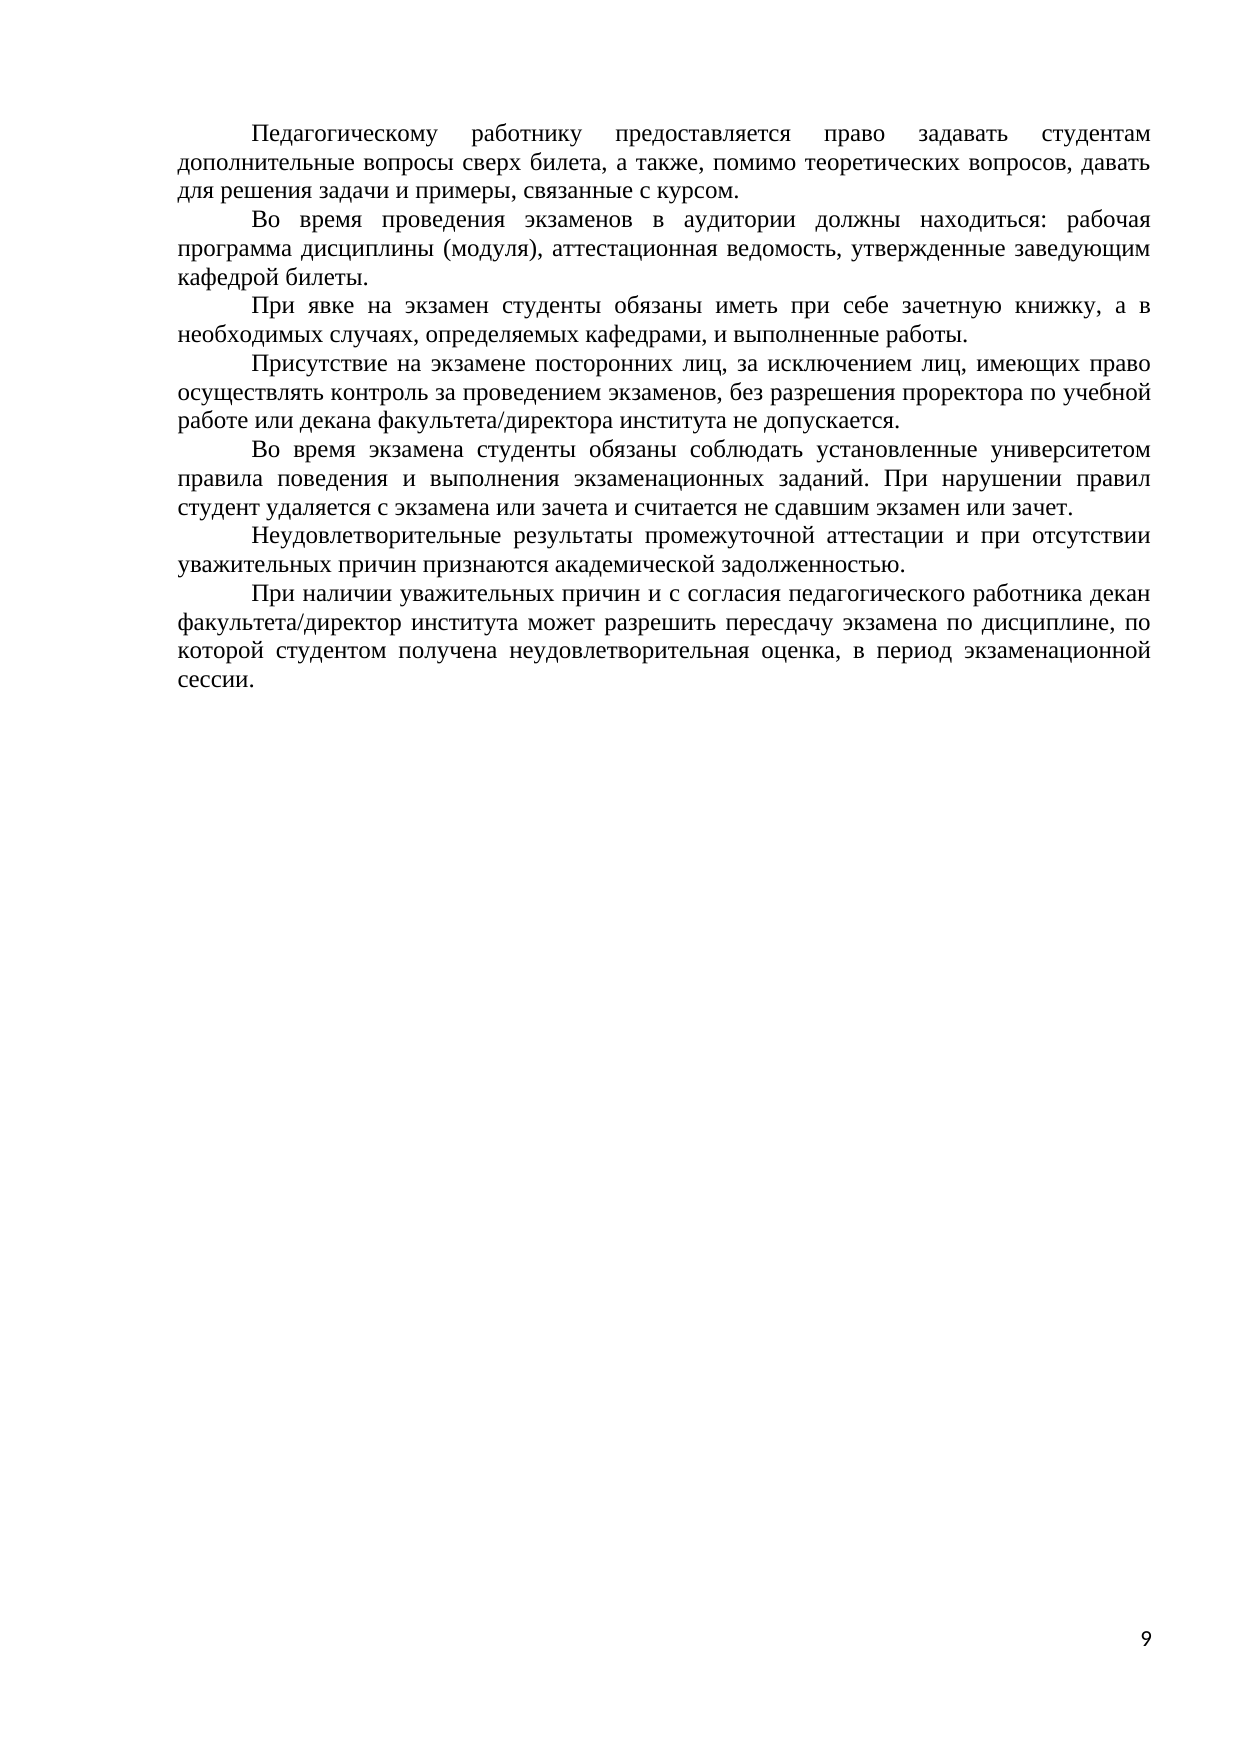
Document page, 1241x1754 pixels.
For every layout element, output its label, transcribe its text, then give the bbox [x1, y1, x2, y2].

text При явке на экзамен студенты обязаны иметь при себе зачетную книжку, а в необходимых случаях, определяемых кафедрами, и выполненные работы. [177, 291, 1152, 348]
text Во время экзамена студенты обязаны соблюдать установленные университетом правила поведения и выполнения экзаменационных заданий. При нарушении правил студент удаляется с экзамена или зачета и считается не сдавшим экзамен или зачет. [177, 434, 1152, 521]
text Во время проведения экзаменов в аудитории должны находиться: рабочая программа дисциплины (модуля), аттестационная ведомость, утвержденные заведующим кафедрой билеты. [177, 204, 1152, 291]
text Присутствие на экзамене посторонних лиц, за исключением лиц, имеющих право осуществлять контроль за проведением экзаменов, без разрешения проректора по учебной работе или декана факультета/директора института не допускается. [177, 348, 1152, 434]
text Неудовлетворительные результаты промежуточной аттестации и при отсутствии уважительных причин признаются академической задолженностью. [177, 521, 1152, 578]
text При наличии уважительных причин и с согласия педагогического работника декан факультета/директор института может разрешить пересдачу экзамена по дисциплине, по которой студентом получена неудовлетворительная оценка, в период экзаменационной сессии. [177, 578, 1152, 693]
text Педагогическому работнику предоставляется право задавать студентам дополнительные вопросы сверх билета, а также, помимо теоретических вопросов, давать для решения задачи и примеры, связанные с курсом. [177, 118, 1152, 204]
